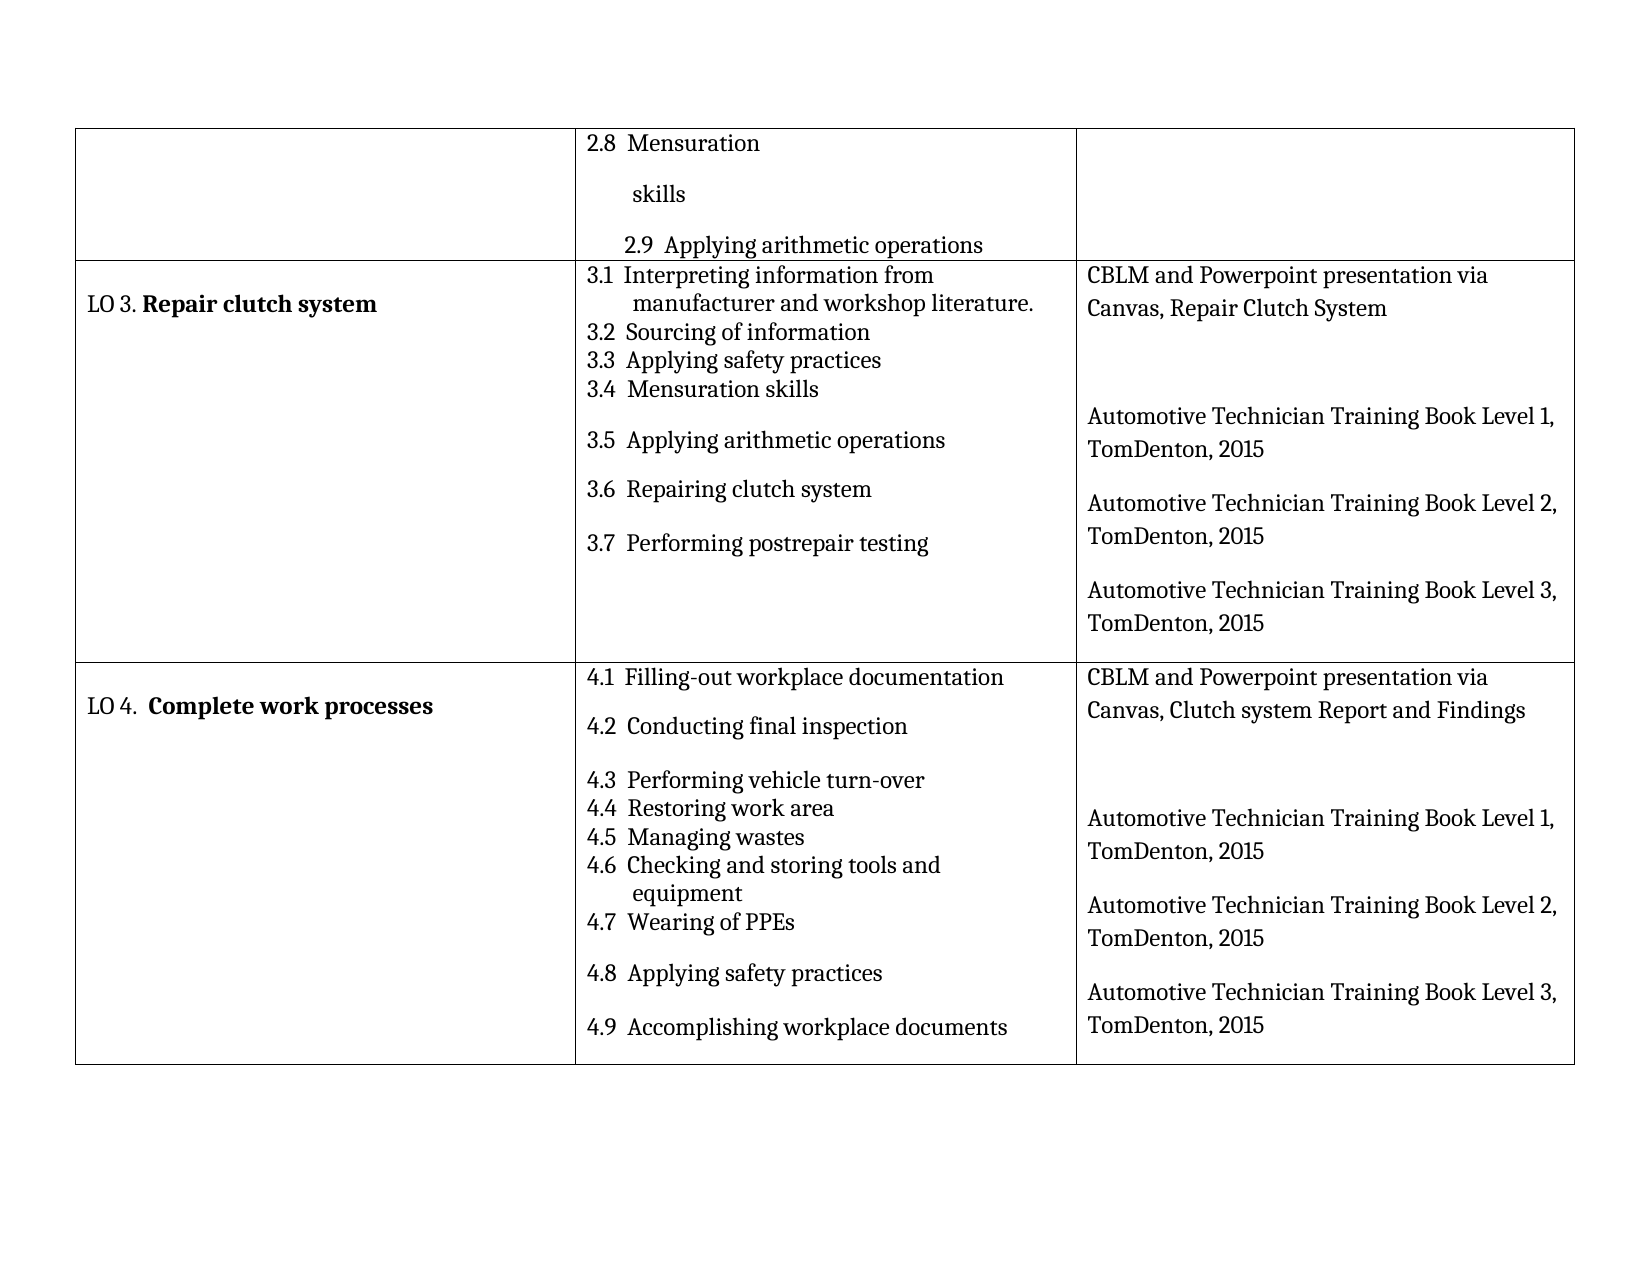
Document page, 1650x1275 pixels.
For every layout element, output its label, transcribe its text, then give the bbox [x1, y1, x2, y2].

table_cell CBLM and Powerpoint presentation via Canvas, Repair Clutch System Automotive Technician Training Book Level 1, TomDenton, 2015 Automotive Technician Training Book Level 2, TomDenton, 2015 Automotive Technician Training Book Level 3, TomDenton, 2015 [1077, 261, 1574, 662]
table_cell LO 3. Repair clutch system [76, 261, 575, 662]
table_cell 4.1 Filling-out workplace documentation 4.2 Conducting final inspection 4.3 Performing vehicle turn-over 4.4 Restoring work area 4.5 Managing wastes 4.6 Checking and storing tools and equipment 4.7 Wearing of PPEs 4.8 Applying safety practices 4.9 Accomplishing workplace documents [576, 663, 1076, 1064]
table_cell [76, 129, 575, 260]
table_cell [576, 129, 1076, 260]
table_cell CBLM and Powerpoint presentation via Canvas, Clutch system Report and Findings Automotive Technician Training Book Level 1, TomDenton, 2015 Automotive Technician Training Book Level 2, TomDenton, 2015 Automotive Technician Training Book Level 3, TomDenton, 2015 [1077, 663, 1574, 1064]
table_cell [1077, 129, 1574, 260]
table_cell LO 4. Complete work processes [76, 663, 575, 1064]
table_cell 3.1 Interpreting information from manufacturer and workshop literature. 3.2 Sourcing of information 3.3 Applying safety practices 3.4 Mensuration skills 3.5 Applying arithmetic operations 3.6 Repairing clutch system 3.7 Performing postrepair testing [576, 261, 1076, 662]
